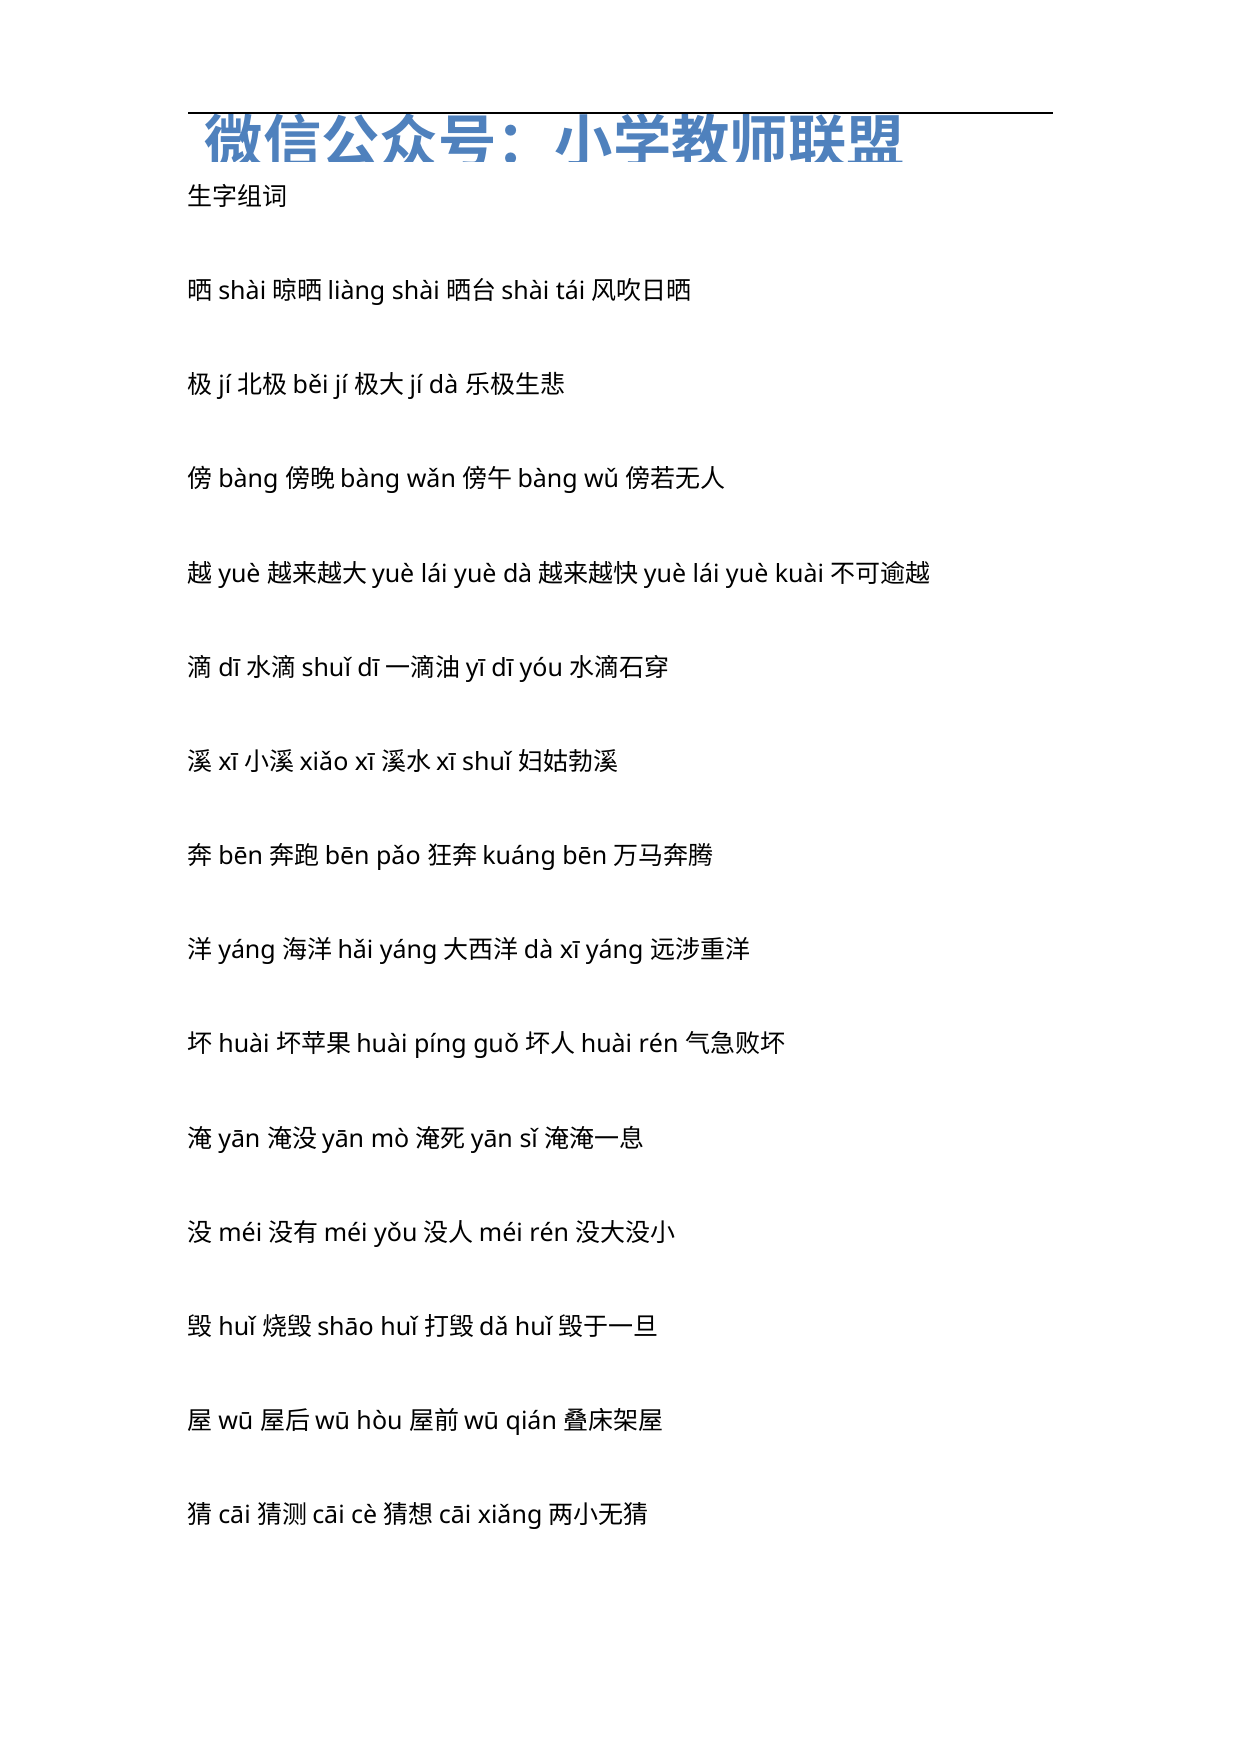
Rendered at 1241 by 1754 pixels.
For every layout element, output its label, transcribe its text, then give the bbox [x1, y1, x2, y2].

text 坏 huài 坏苹果huài píng guǒ 坏人huài rén 气急败坏 [187, 1009, 1053, 1074]
text 屋 wū 屋后wū hòu 屋前wū qián 叠床架屋 [187, 1386, 1053, 1451]
text 淹 yān 淹没yān mò 淹死yān sǐ 淹淹一息 [187, 1104, 1053, 1169]
text 傍 bàng 傍晚bàng wǎn 傍午bàng wǔ 傍若无人 [187, 444, 1053, 509]
text 没 méi 没有méi yǒu 没人méi rén 没大没小 [187, 1198, 1053, 1263]
text 滴 dī 水滴shuǐ dī 一滴油yī dī yóu 水滴石穿 [187, 633, 1053, 698]
text 毁 huǐ 烧毁shāo huǐ 打毁dǎ huǐ 毁于一旦 [187, 1292, 1053, 1357]
text 极 jí 北极běi jí 极大jí dà 乐极生悲 [187, 350, 1053, 415]
text 猜 cāi 猜测cāi cè 猜想cāi xiǎng 两小无猜 [187, 1480, 1053, 1545]
text 越 yuè 越来越大yuè lái yuè dà 越来越快yuè lái yuè kuài 不可逾越 [187, 539, 1053, 604]
text 奔 bēn 奔跑bēn pǎo 狂奔kuáng bēn 万马奔腾 [187, 821, 1053, 886]
text 溪 xī 小溪xiǎo xī 溪水xī shuǐ 妇姑勃溪 [187, 727, 1053, 792]
text 晒 shài 晾晒liàng shài 晒台shài tái 风吹日晒 [187, 256, 1053, 321]
text 生字组词 [187, 162, 1053, 227]
text 洋 yáng 海洋hǎi yáng 大西洋dà xī yáng 远涉重洋 [187, 915, 1053, 980]
